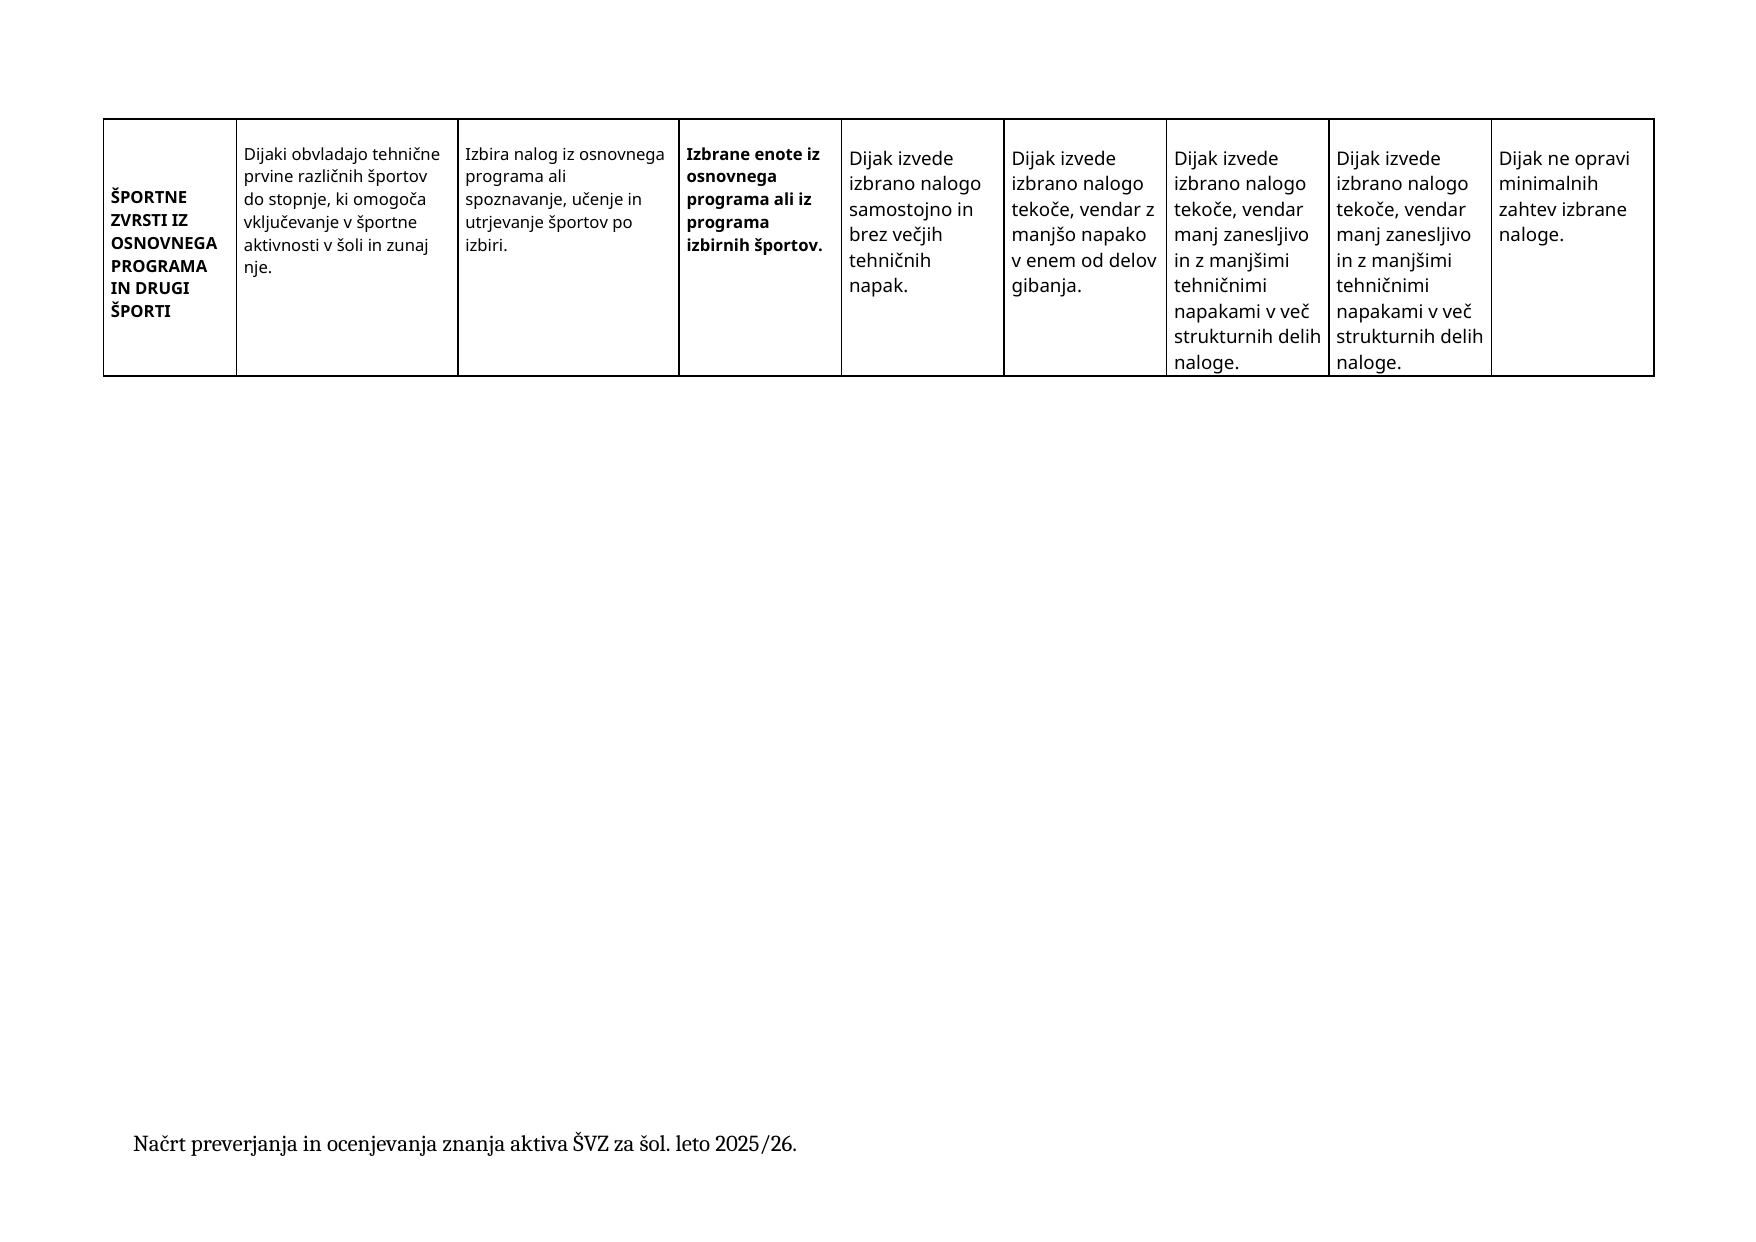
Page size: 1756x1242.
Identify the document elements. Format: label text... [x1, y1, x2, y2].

table_cell Dijak izvede izbrano nalogo tekoče, vendar manj zanesljivo in z manjšimi tehničnimi napakami v več strukturnih delih naloge. [1167, 120, 1328, 375]
table_cell Izbrane enote iz osnovnega programa ali iz programa izbirnih športov. [680, 120, 841, 375]
table_cell ŠPORTNE ZVRSTI IZ OSNOVNEGA PROGRAMA IN DRUGI ŠPORTI [104, 120, 236, 375]
table_cell Dijak ne opravi minimalnih zahtev izbrane naloge. [1492, 120, 1653, 375]
table_cell Dijaki obvladajo tehnične prvine različnih športov do stopnje, ki omogoča vključevanje v športne aktivnosti v šoli in zunaj nje. [237, 120, 457, 375]
table_cell Dijak izvede izbrano nalogo tekoče, vendar z manjšo napako v enem od delov gibanja. [1005, 120, 1166, 375]
table_cell Dijak izvede izbrano nalogo samostojno in brez večjih tehničnih napak. [842, 120, 1003, 375]
table_cell Dijak izvede izbrano nalogo tekoče, vendar manj zanesljivo in z manjšimi tehničnimi napakami v več strukturnih delih naloge. [1330, 120, 1491, 375]
table_cell Izbira nalog iz osnovnega programa ali spoznavanje, učenje in utrjevanje športov po izbiri. [459, 120, 678, 375]
